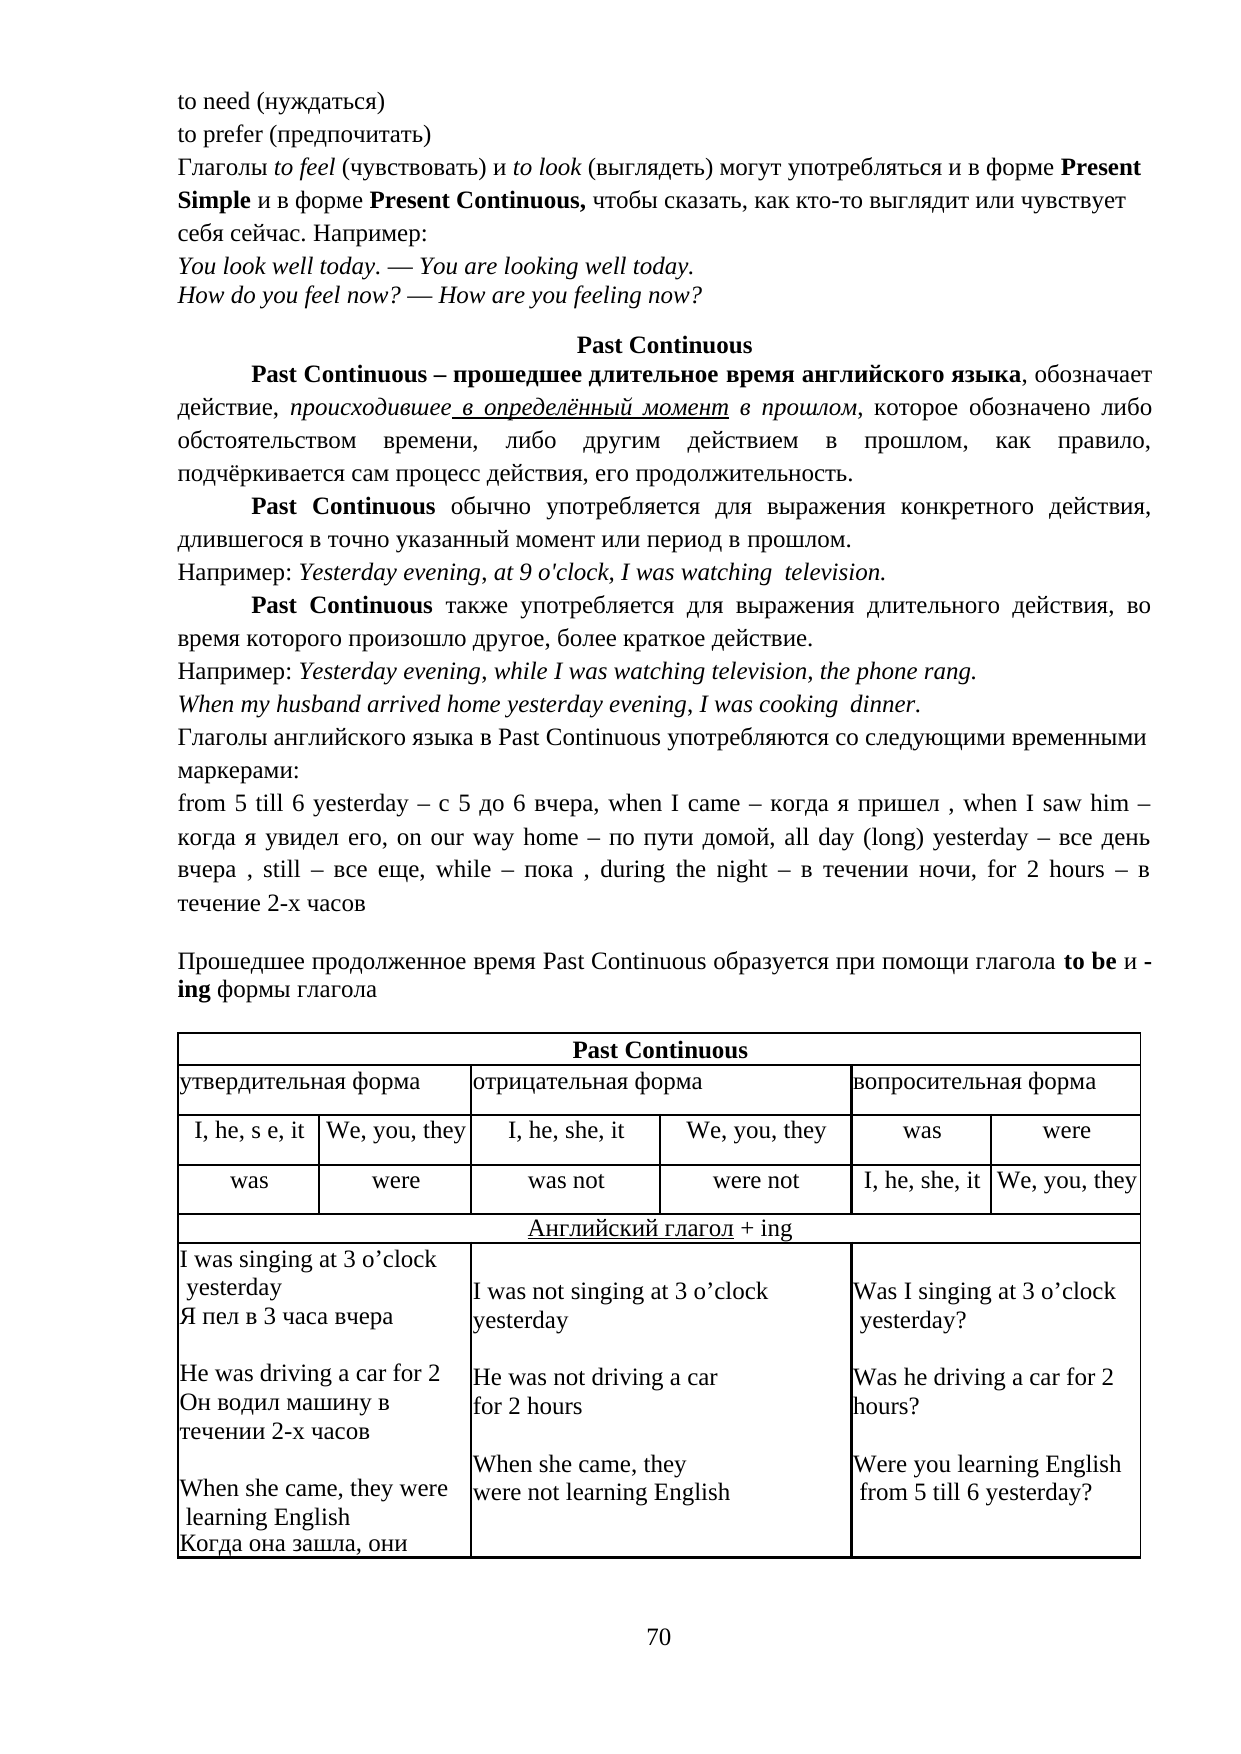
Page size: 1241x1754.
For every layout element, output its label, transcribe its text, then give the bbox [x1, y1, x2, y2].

text from 5 till 6 yesterday – с 5 до 6 вчера, when I came – когда я пришел , when I saw him – когда я увидел его, on our way home – по пути домой, all day (long) yesterday – все день вчера , still – все еще, while – пока , during the night – в течении ночи, for 2 hours – в течение 2-х часов [177, 788, 1152, 916]
text You look well today. — You are looking well today. How do you feel now? — How are you feeling now? [177, 251, 704, 309]
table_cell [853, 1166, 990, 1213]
text Глаголы to feel (чувствовать) и to look (выглядеть) могут употребляться и в форме Present Simple и в форме Present Continuous, чтобы сказать, как кто-то выглядит или чувствует себя сейчас. Например: [177, 152, 1150, 247]
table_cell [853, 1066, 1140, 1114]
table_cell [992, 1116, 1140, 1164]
text Past Continuous обычно употребляется для выражения конкретного действия, длившегося в точно указанный момент или период в прошлом. [177, 491, 1152, 553]
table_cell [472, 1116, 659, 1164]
text Например: Yesterday evening, at 9 o'clock, I was watching television. [177, 557, 1215, 586]
text Past Continuous также употребляется для выражения длительного действия, во время которого произошло другое, более краткое действие. [177, 590, 1152, 652]
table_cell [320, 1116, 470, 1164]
text Прошедшее продолженное время Past Continuous образуется при помощи глагола to be и - ing формы глагола [177, 946, 1152, 1003]
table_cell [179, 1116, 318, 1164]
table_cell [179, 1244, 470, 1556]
text Past Continuous – прошедшее длительное время английского языка, обозначает действие, происходившее в определённый момент в прошлом, которое обозначено либо обстоятельством времени, либо другим действием в прошлом, как правило, подчёркивается сам процесс действия, его продолжительность. [177, 359, 1152, 487]
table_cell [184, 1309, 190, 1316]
subtitle Past Continuous [577, 331, 1215, 359]
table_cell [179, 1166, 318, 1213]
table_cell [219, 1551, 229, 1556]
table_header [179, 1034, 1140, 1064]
text Глаголы английского языка в Past Continuous употребляются со следующими временными маркерами: [177, 722, 1215, 784]
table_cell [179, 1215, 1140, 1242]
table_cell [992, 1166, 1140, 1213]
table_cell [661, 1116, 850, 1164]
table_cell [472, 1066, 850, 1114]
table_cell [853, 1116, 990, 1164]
text to prefer (предпочитать) [177, 119, 1215, 148]
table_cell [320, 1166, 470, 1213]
text Например: Yesterday evening, while I was watching television, the phone rang. When my husband arrived home yesterday evening, I was cooking dinner. [177, 656, 981, 718]
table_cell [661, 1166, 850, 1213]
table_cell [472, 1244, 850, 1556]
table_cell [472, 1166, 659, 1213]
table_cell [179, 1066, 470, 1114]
text to need (нуждаться) [177, 86, 1215, 115]
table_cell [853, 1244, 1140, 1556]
